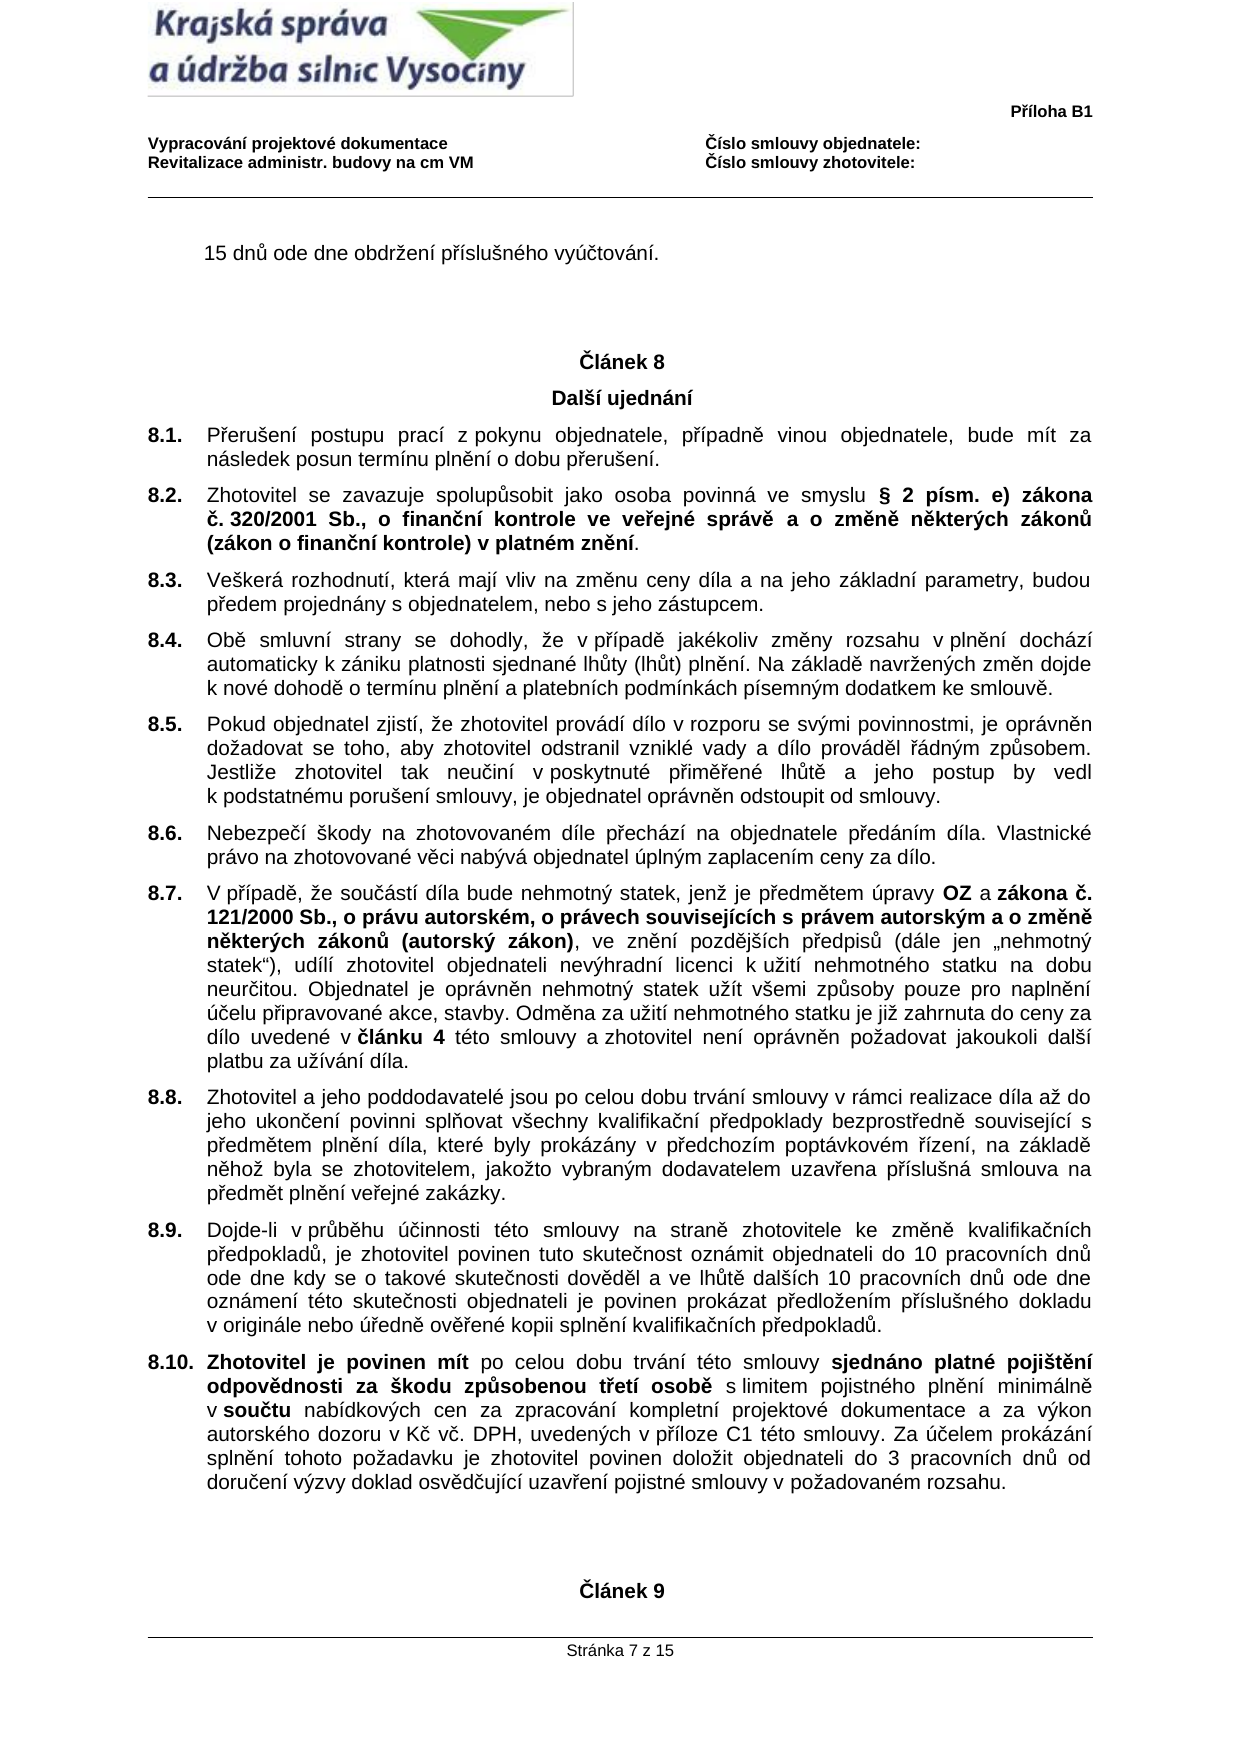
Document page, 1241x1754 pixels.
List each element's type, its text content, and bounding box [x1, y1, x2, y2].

list Pokud objednatel zjistí, že zhotovitel provádí dílo v rozporu se svými povinnostmi, je oprávněn dožadovat se toho, aby zhotovitel odstranil vzniklé vady a dílo prováděl řádným způsobem. Jestliže zhotovitel tak neučiní v poskytnuté přiměřené lhůtě a jeho postup by vedl k podstatnému porušení smlouvy, je objednatel oprávněn odstoupit od smlouvy. [148, 712, 1093, 808]
list Nebezpečí škody na zhotovovaném díle přechází na objednatele předáním díla. Vlastnické právo na zhotovované věci nabývá objednatel úplným zaplacením ceny za dílo. [148, 821, 1093, 868]
list Další ujednání [148, 386, 1096, 410]
list Článek 9 [148, 1579, 1096, 1603]
list V případě, že součástí díla bude nehmotný statek, jenž je předmětem úpravy OZ a zákona č. 121/2000 Sb., o právu autorském, o právech souvisejících s právem autorským a o změně některých zákonů (autorský zákon), ve znění pozdějších předpisů (dále jen „nehmotný statek“), udílí zhotovitel objednateli nevýhradní licenci k užití nehmotného statku na dobu neurčitou. Objednatel je oprávněn nehmotný statek užít všemi způsoby pouze pro naplnění účelu připravované akce, stavby. Odměna za užití nehmotného statku je již zahrnuta do ceny za dílo uvedené v článku 4 této smlouvy a zhotovitel není oprávněn požadovat jakoukoli další platbu za užívání díla. [148, 881, 1093, 1073]
list Přerušení postupu prací z pokynu objednatele, případně vinou objednatele, bude mít za následek posun termínu plnění o dobu přerušení. [148, 423, 1093, 471]
list Zhotovitel je povinen mít po celou dobu trvání této smlouvy sjednáno platné pojištění odpovědnosti za škodu způsobenou třetí osobě s limitem pojistného plnění minimálně v součtu nabídkových cen za zpracování kompletní projektové dokumentace a za výkon autorského dozoru v Kč vč. DPH, uvedených v příloze C1 této smlouvy. Za účelem prokázání splnění tohoto požadavku je zhotovitel povinen doložit objednateli do 3 pracovních dnů od doručení výzvy doklad osvědčující uzavření pojistné smlouvy v požadovaném rozsahu. [148, 1350, 1093, 1493]
list Veškerá rozhodnutí, která mají vliv na změnu ceny díla a na jeho základní parametry, budou předem projednány s objednatelem, nebo s jeho zástupcem. [148, 567, 1093, 615]
list Zhotovitel se zavazuje spolupůsobit jako osoba povinná ve smyslu § 2 písm. e) zákona č. 320/2001 Sb., o finanční kontrole ve veřejné správě a o změně některých zákonů (zákon o finanční kontrole) v platném znění. [148, 483, 1093, 555]
list Dojde-li v průběhu účinnosti této smlouvy na straně zhotovitele ke změně kvalifikačních předpokladů, je zhotovitel povinen tuto skutečnost oznámit objednateli do 10 pracovních dnů ode dne kdy se o takové skutečnosti dověděl a ve lhůtě dalších 10 pracovních dnů ode dne oznámení této skutečnosti objednateli je povinen prokázat předložením příslušného dokladu v originále nebo úředně ověřené kopii splnění kvalifikačních předpokladů. [148, 1217, 1093, 1337]
list Zhotovitel a jeho poddodavatelé jsou po celou dobu trvání smlouvy v rámci realizace díla až do jeho ukončení povinni splňovat všechny kvalifikační předpoklady bezprostředně související s předmětem plnění díla, které byly prokázány v předchozím poptávkovém řízení, na základě něhož byla se zhotovitelem, jakožto vybraným dodavatelem uzavřena příslušná smlouva na předmět plnění veřejné zakázky. [148, 1085, 1093, 1205]
list Článek 8 [148, 350, 1096, 374]
list Obě smluvní strany se dohodly, že v případě jakékoliv změny rozsahu v plnění dochází automaticky k zániku platnosti sjednané lhůty (lhůt) plnění. Na základě navržených změn dojde k nové dohodě o termínu plnění a platebních podmínkách písemným dodatkem ke smlouvě. [148, 628, 1093, 700]
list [148, 240, 1093, 264]
picture [147, 2, 574, 98]
